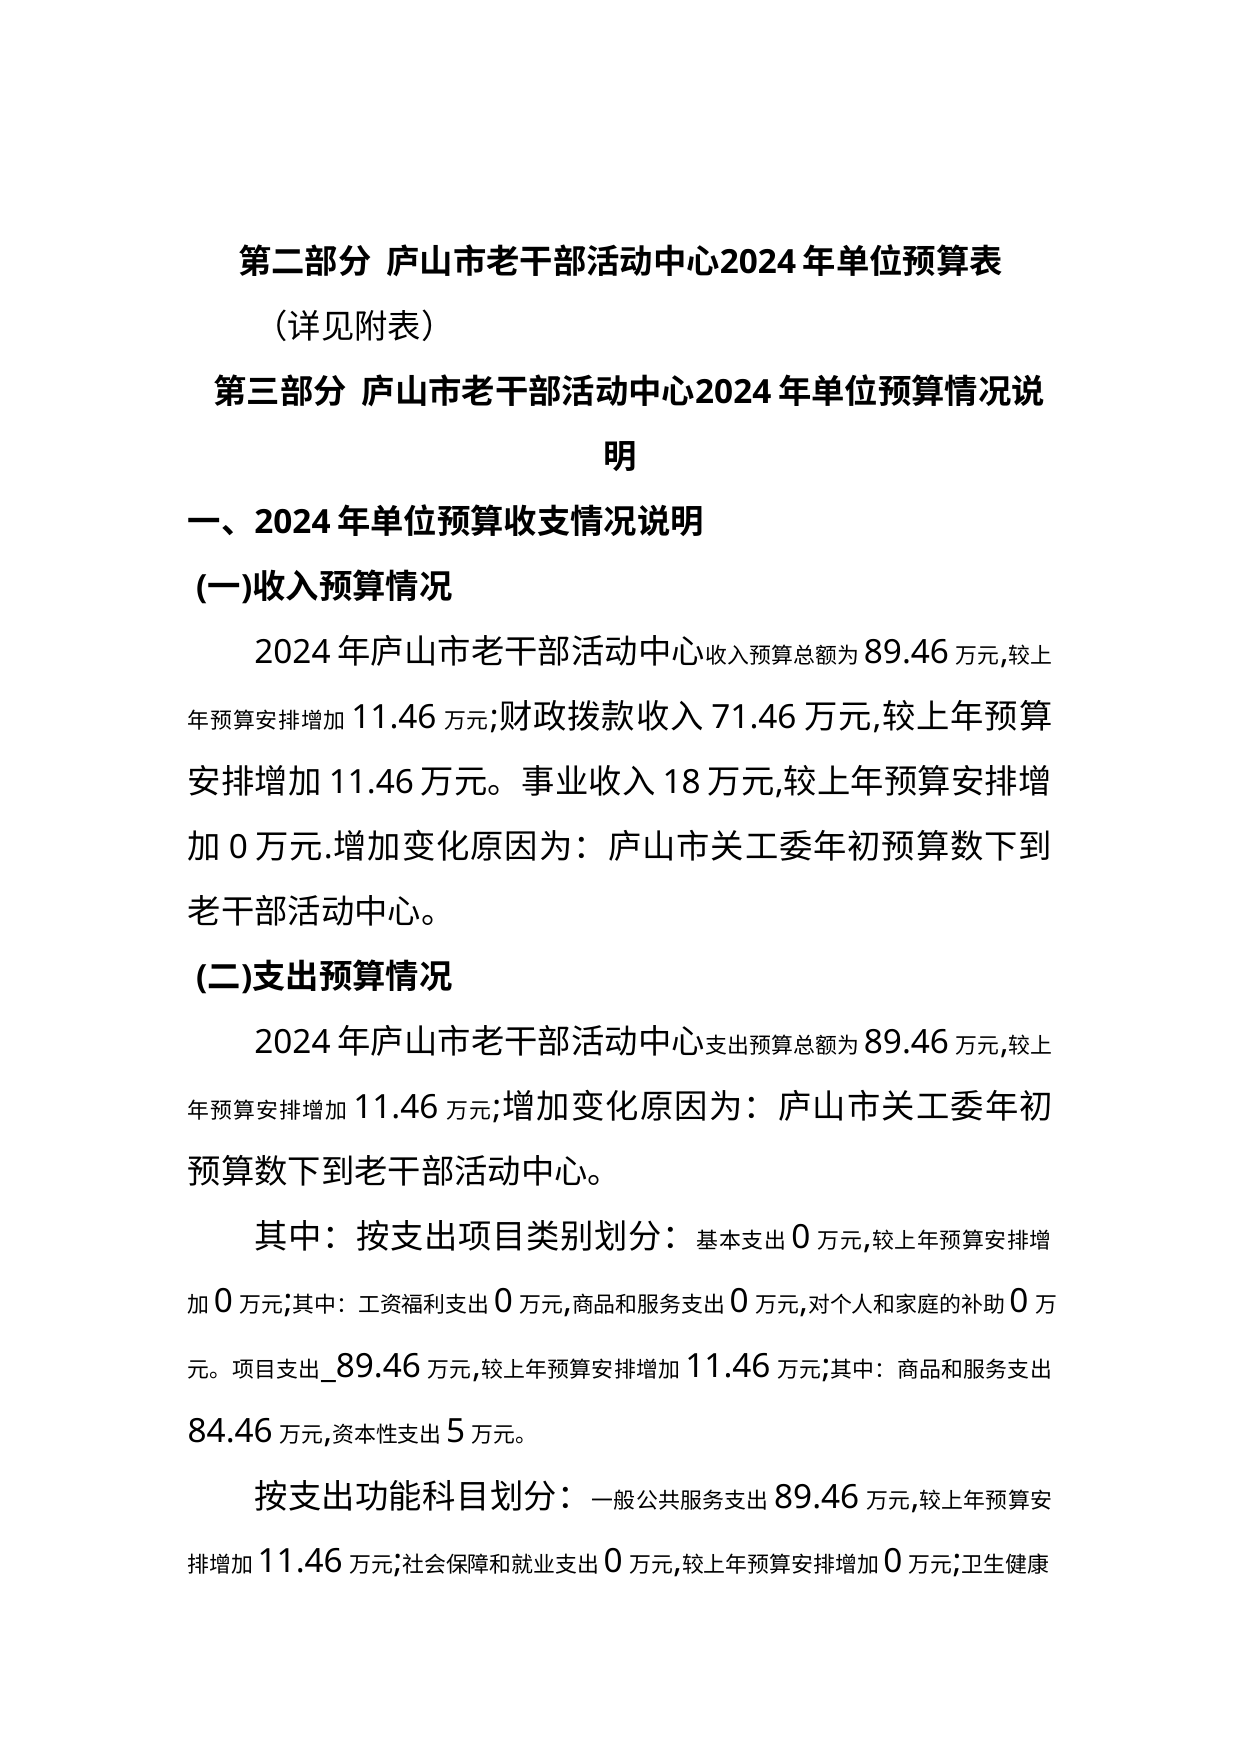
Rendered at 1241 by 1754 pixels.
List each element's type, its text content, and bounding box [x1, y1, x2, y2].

text (二)支出预算情况 [187, 942, 1053, 1007]
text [187, 1462, 1053, 1592]
text （详见附表） [187, 292, 1053, 357]
text 一、2024年单位预算收支情况说明 [187, 487, 1053, 552]
text 第三部分 庐山市老干部活动中心2024年单位预算情况说明 [187, 357, 1053, 487]
text 第二部分 庐山市老干部活动中心2024年单位预算表 [187, 227, 1053, 292]
text (一)收入预算情况 [187, 552, 1053, 617]
text 2024年庐山市老干部活动中心收入预算总额为89.46万元,较上年预算安排增加11.46万元;财政拨款收入71.46万元,较上年预算安排增加11.46万元。事业收入18万元,较上年预算安排增加0万元.增加变化原因为：庐山市关工委年初预算数下到老干部活动中心。 [187, 617, 1053, 942]
text 其中：按支出项目类别划分：基本支出0万元,较上年预算安排增加0万元;其中：工资福利支出0万元,商品和服务支出0万元,对个人和家庭的补助0万元。项目支出_89.46万元,较上年预算安排增加11.46万元;其中：商品和服务支出84.46万元,资本性支出5万元。 [187, 1202, 1053, 1462]
text 2024年庐山市老干部活动中心支出预算总额为89.46万元,较上年预算安排增加11.46万元;增加变化原因为：庐山市关工委年初预算数下到老干部活动中心。 [187, 1007, 1053, 1202]
